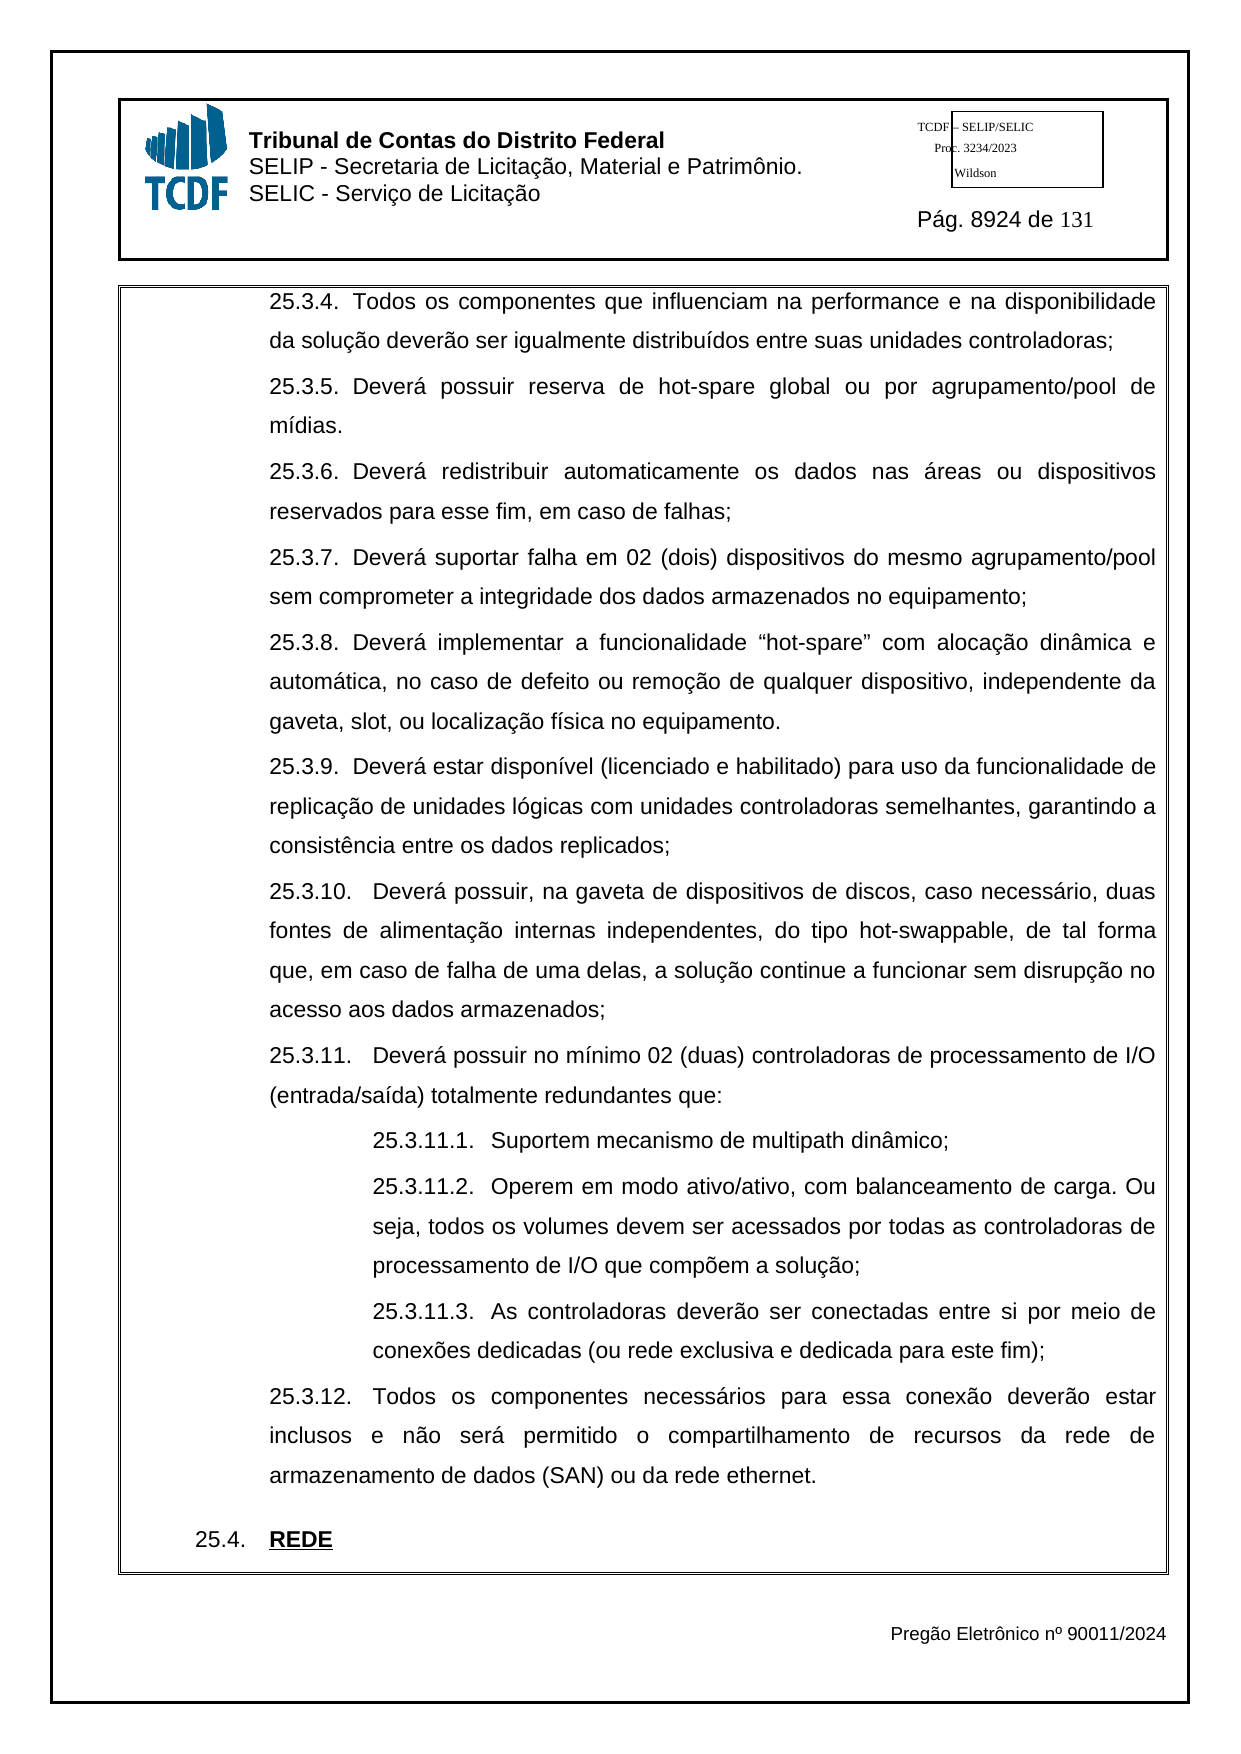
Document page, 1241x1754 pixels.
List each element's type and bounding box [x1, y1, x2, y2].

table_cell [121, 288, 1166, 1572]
picture [130, 101, 242, 212]
